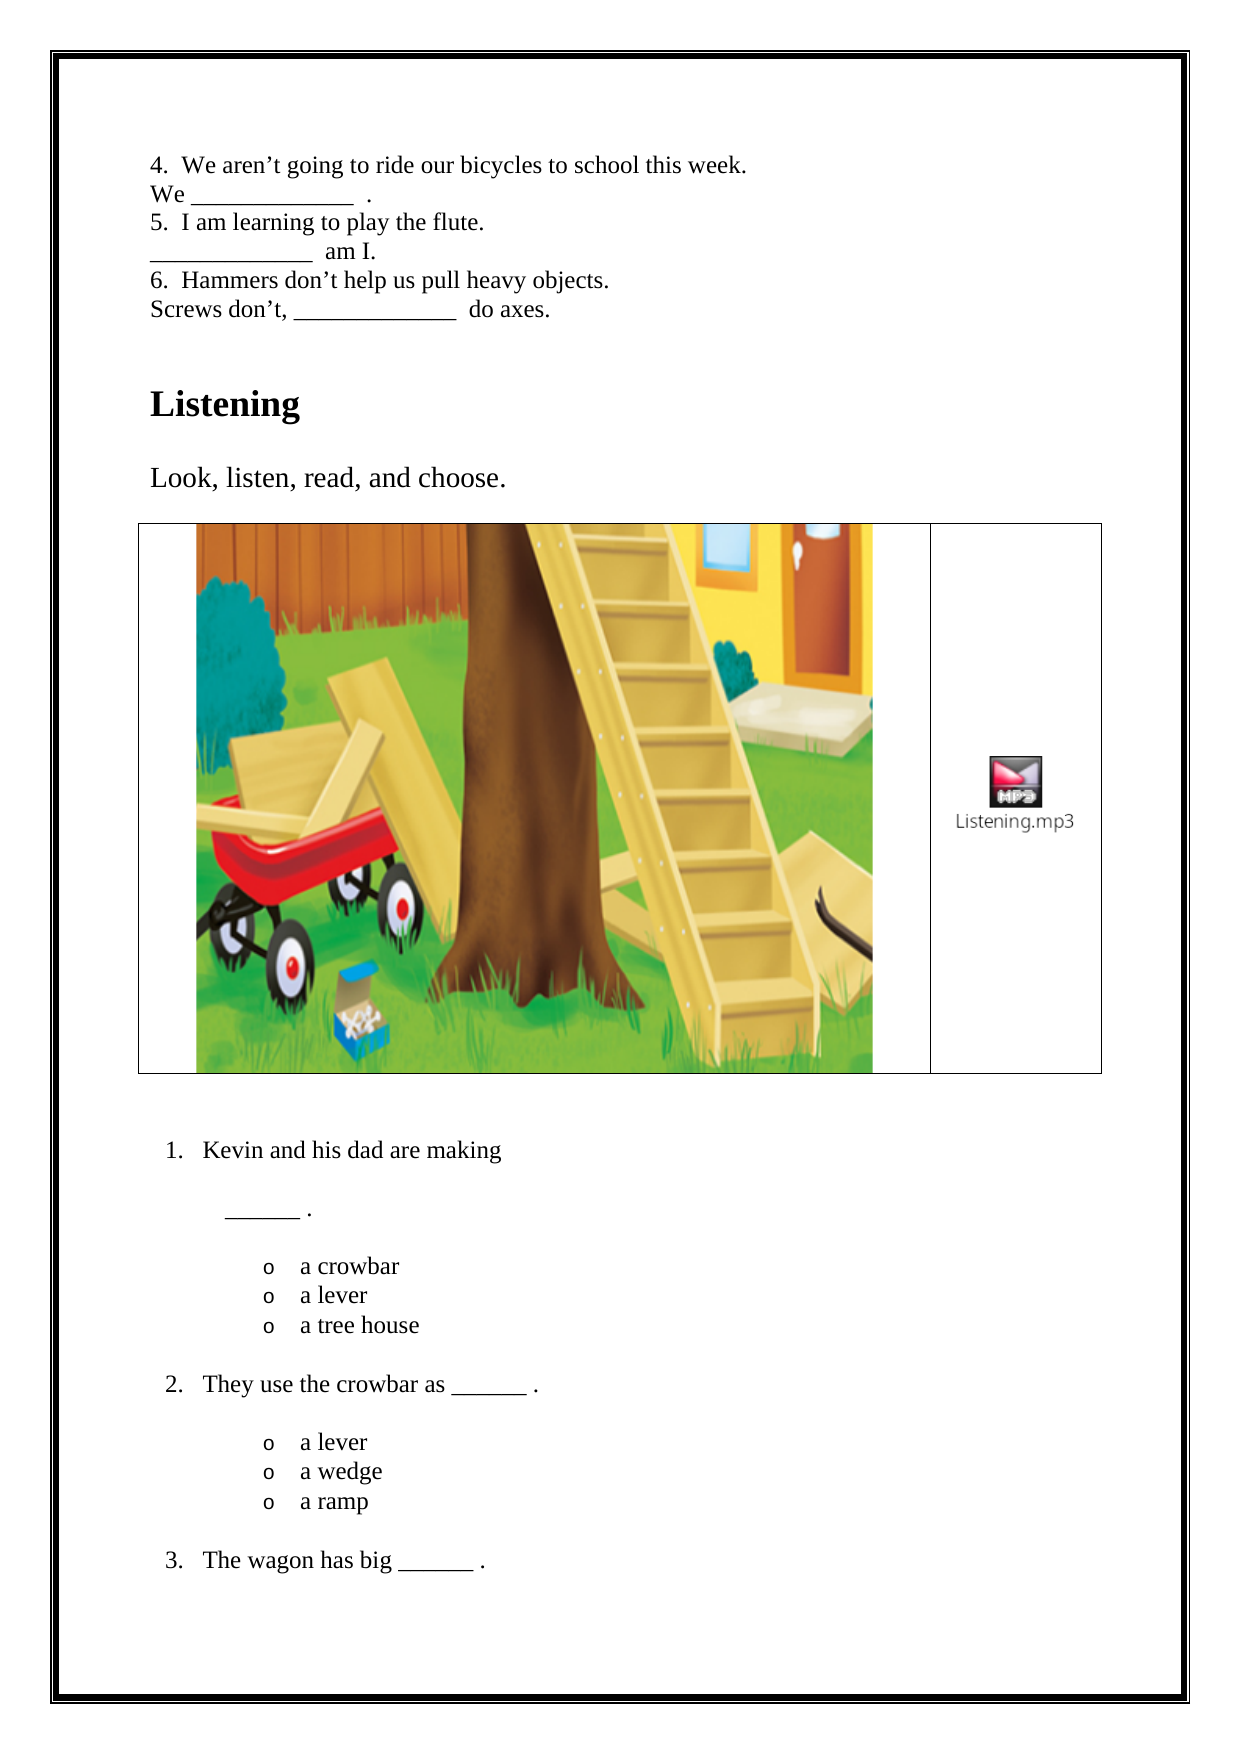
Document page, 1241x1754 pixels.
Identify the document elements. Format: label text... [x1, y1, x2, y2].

list a lever [262, 1427, 1090, 1456]
list a lever [262, 1281, 1090, 1310]
text Listening [150, 382, 1090, 425]
text 4. We aren’t going to ride our bicycles to school this week. We _____________ . [150, 150, 1090, 207]
table_header [139, 524, 196, 1073]
list The wagon has big ______ . [165, 1545, 1090, 1573]
text ______ . [225, 1193, 1090, 1222]
list They use the crowbar as ______ . [165, 1369, 1090, 1398]
text Look, listen, read, and choose. [150, 461, 1090, 494]
list a wedge [262, 1456, 1090, 1486]
picture [196, 524, 873, 1073]
table_header [873, 524, 930, 1073]
list a ramp [262, 1486, 1090, 1516]
list a tree house [262, 1310, 1090, 1340]
list a crowbar [262, 1251, 1090, 1281]
table_header [931, 524, 1101, 1073]
list Kevin and his dad are making [165, 1135, 1090, 1164]
text 5. I am learning to play the flute. _____________ am I. [150, 207, 1090, 265]
text 6. Hammers don’t help us pull heavy objects. Screws don’t, _____________ do axes. [150, 265, 1090, 322]
